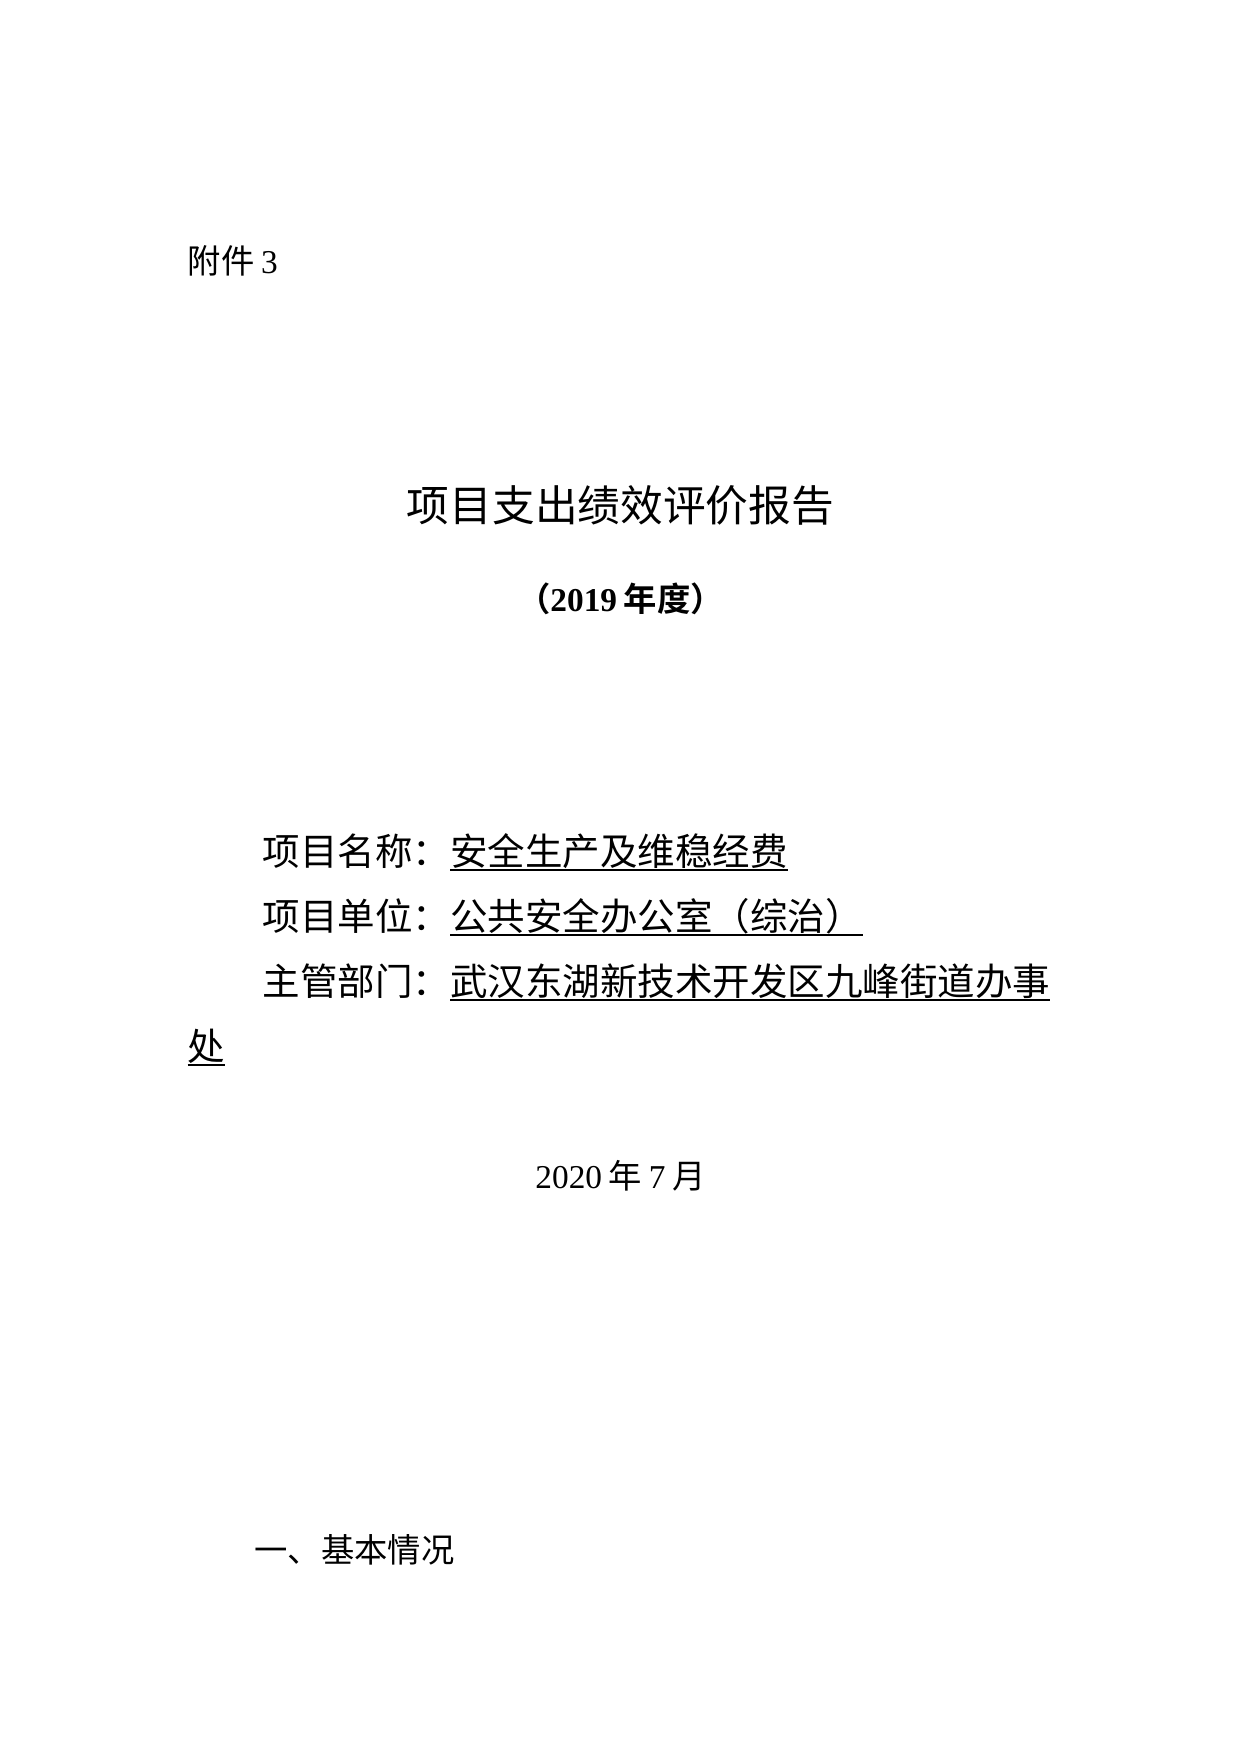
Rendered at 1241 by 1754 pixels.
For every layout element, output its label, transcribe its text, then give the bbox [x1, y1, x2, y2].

text 项目单位：公共安全办公室（综治） [187, 882, 1053, 947]
text 附件3 [187, 227, 1053, 292]
text 2020年7月 [187, 1142, 1053, 1207]
text 主管部门：武汉东湖新技术开发区九峰街道办事处 [187, 947, 1053, 1077]
text 项目支出绩效评价报告 [187, 470, 1053, 535]
text 一、基本情况 [187, 1515, 1053, 1580]
subtitle （2019年度） [187, 564, 1053, 629]
text 项目名称：安全生产及维稳经费 [187, 817, 1053, 882]
